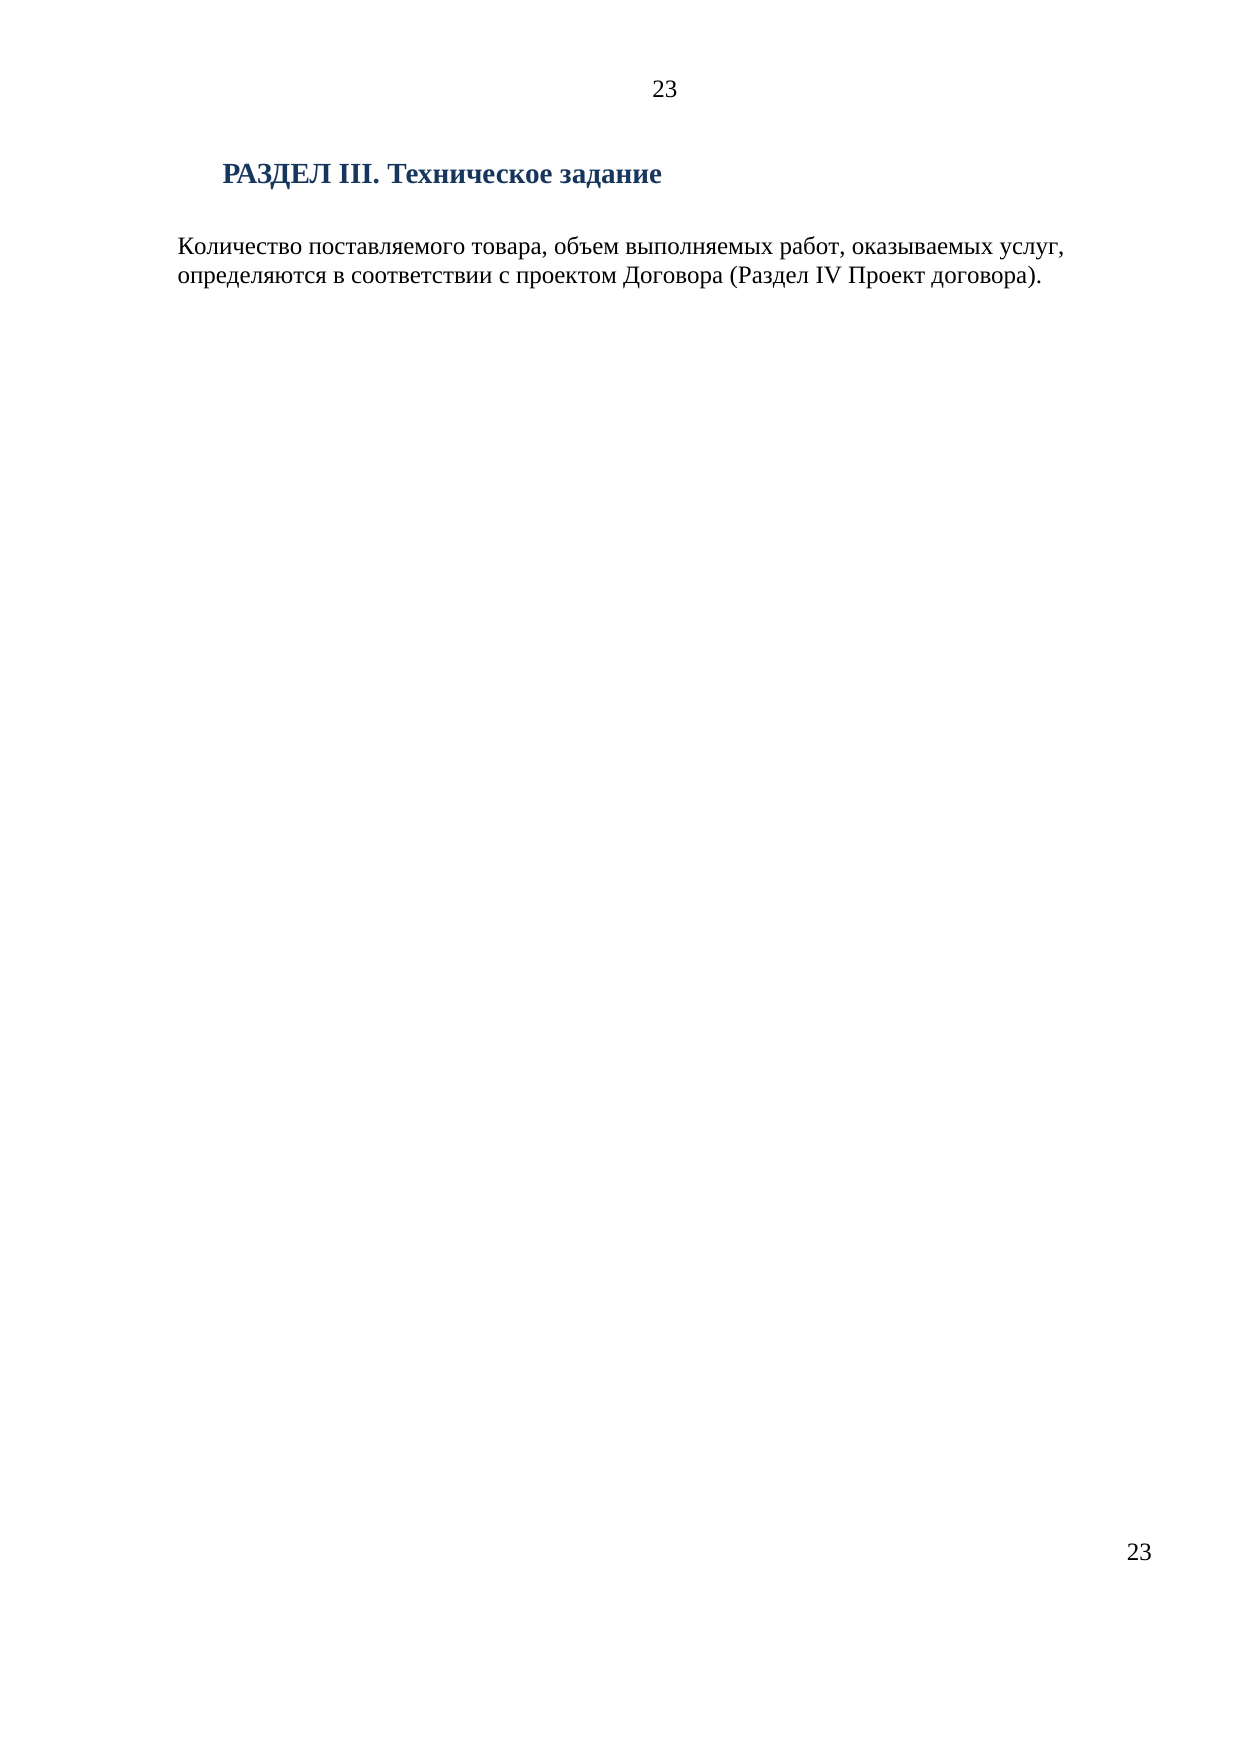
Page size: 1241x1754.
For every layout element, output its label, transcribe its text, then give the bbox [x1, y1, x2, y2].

text Количество поставляемого товара, объем выполняемых работ, оказываемых услуг, определяются в соответствии с проектом Договора (Раздел IV Проект договора). [177, 231, 1152, 288]
subtitle РАЗДЕЛ III. Техническое задание [222, 156, 1152, 190]
